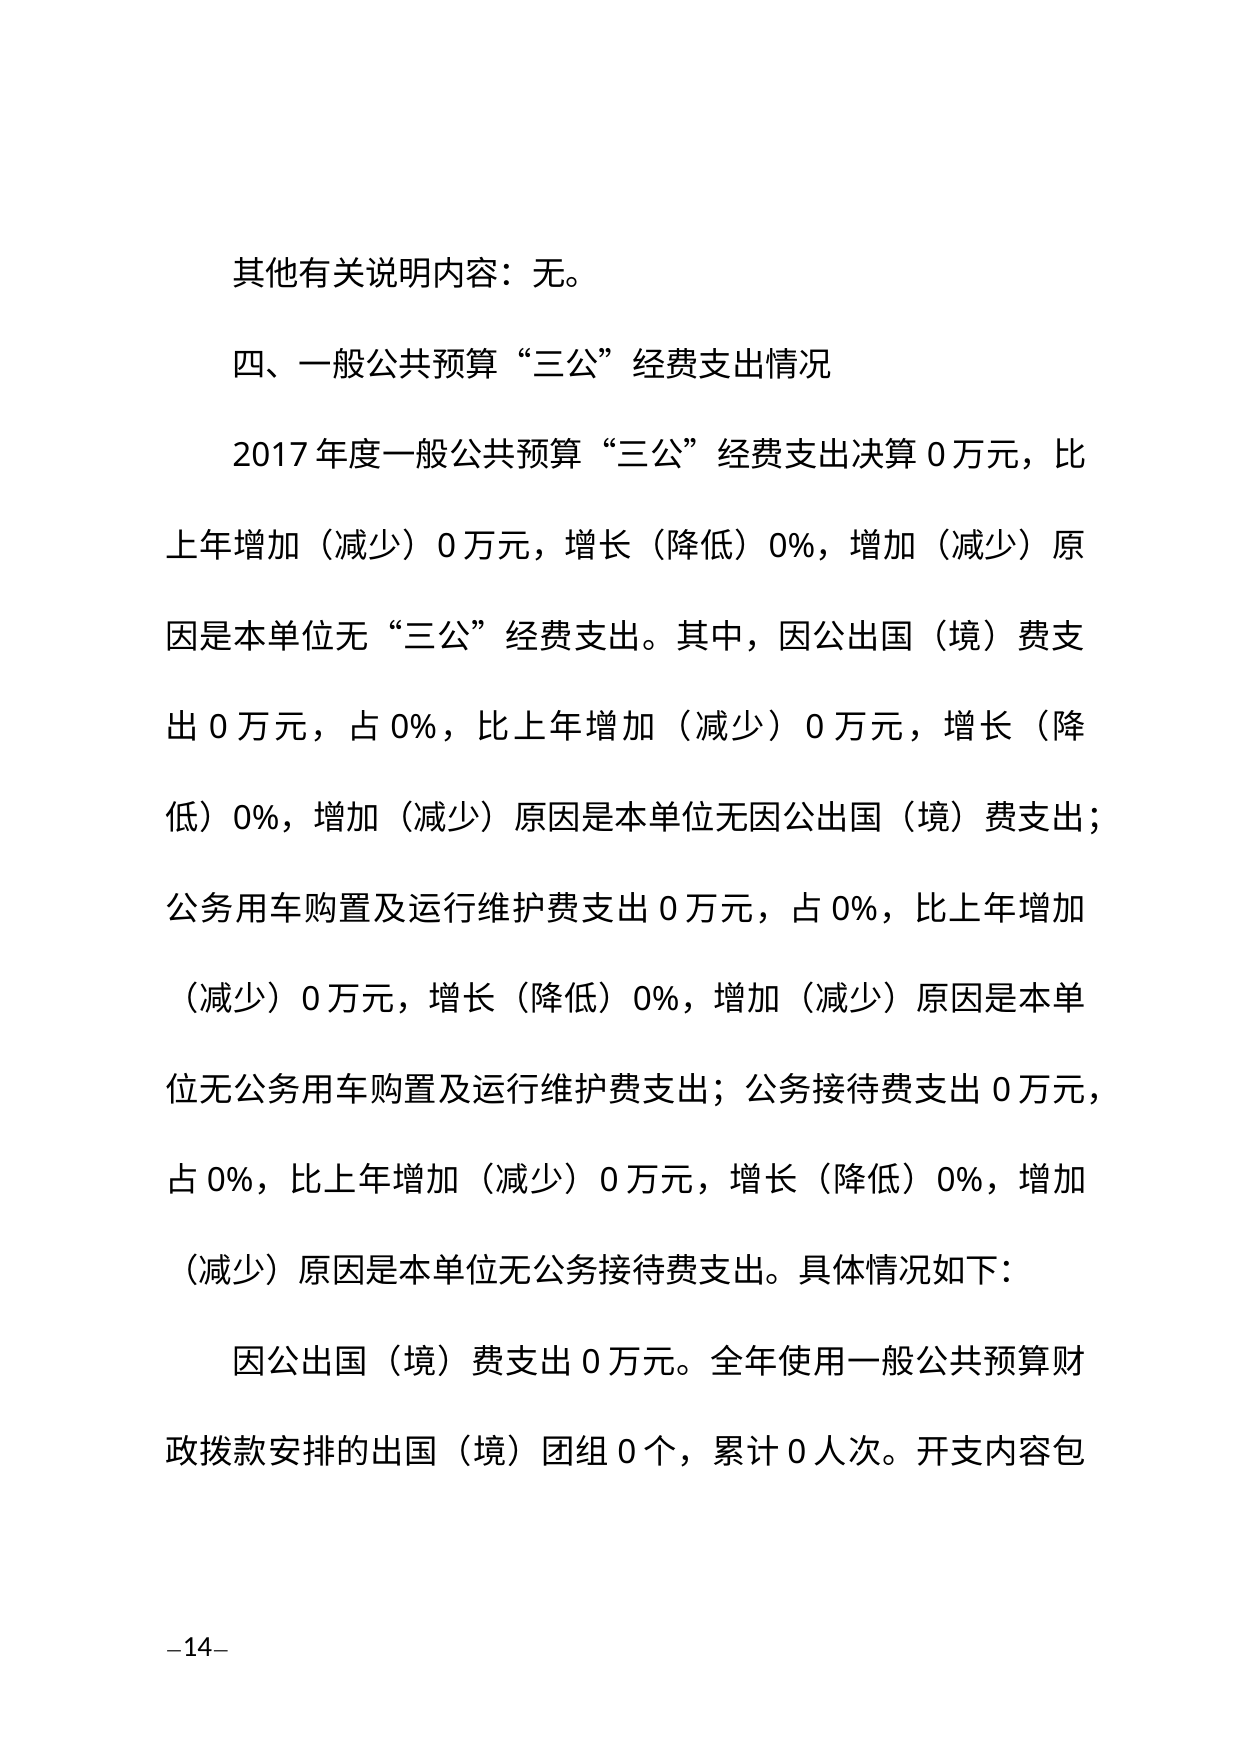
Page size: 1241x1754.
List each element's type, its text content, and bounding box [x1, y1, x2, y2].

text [165, 1313, 1087, 1494]
text 四、一般公共预算“三公”经费支出情况 [165, 316, 1087, 407]
text 其他有关说明内容：无。 [165, 226, 1087, 316]
text 2017年度一般公共预算“三公”经费支出决算0万元，比上年增加（减少）0万元，增长（降低）0%，增加（减少）原因是本单位无“三公”经费支出。其中，因公出国（境）费支出0万元，占0%，比上年增加（减少）0万元，增长（降低）0%，增加（减少）原因是本单位无因公出国（境）费支出；公务用车购置及运行维护费支出0万元，占0%，比上年增加（减少）0万元，增长（降低）0%，增加（减少）原因是本单位无公务用车购置及运行维护费支出；公务接待费支出0万元，占0%，比上年增加（减少）0万元，增长（降低）0%，增加（减少）原因是本单位无公务接待费支出。具体情况如下： [165, 407, 1087, 1313]
